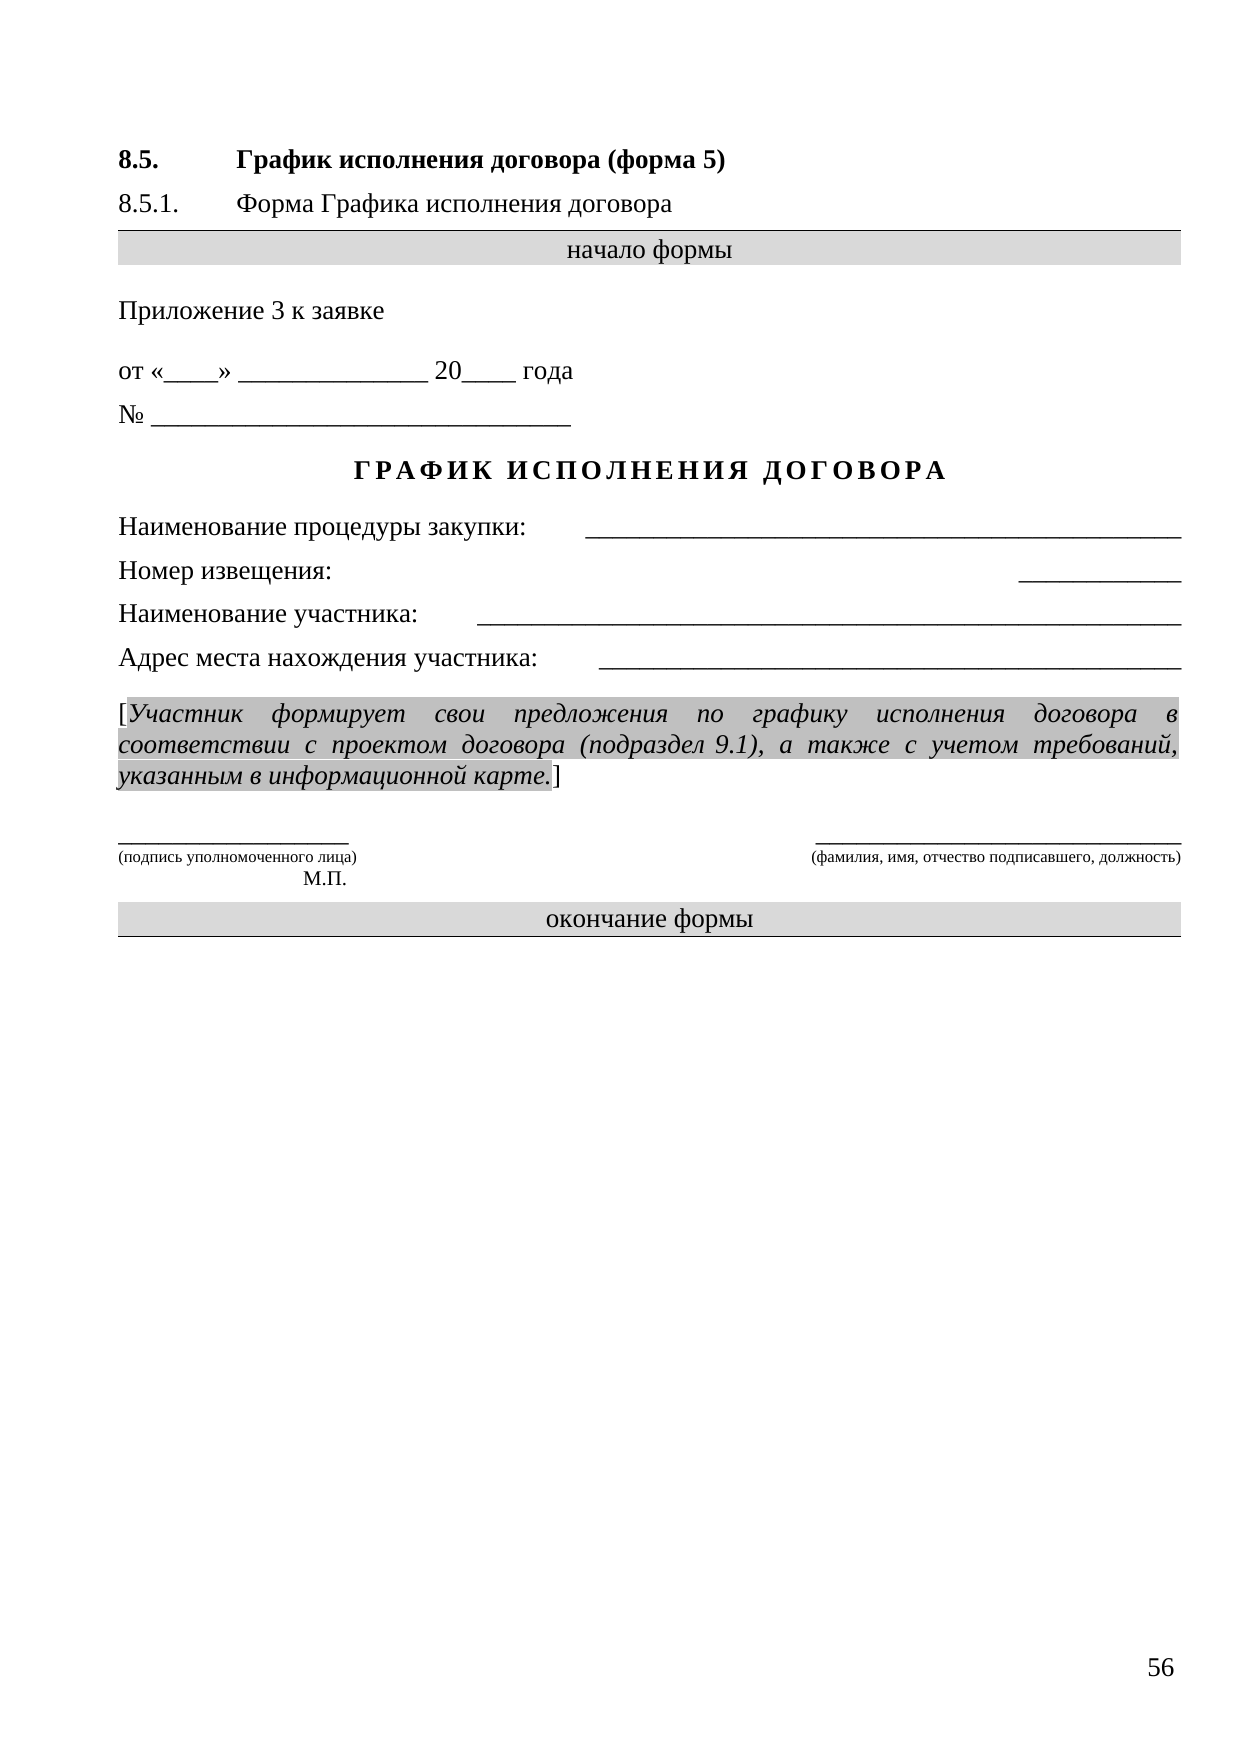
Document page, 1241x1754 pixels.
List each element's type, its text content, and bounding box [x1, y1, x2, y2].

text от «____» ______________ 20____ года [118, 354, 1181, 385]
text Номер извещения: ____________ [118, 554, 1181, 585]
text М.П. [118, 866, 1181, 890]
text начало формы [118, 231, 1181, 265]
text График исполнения договора (форма 5) [118, 143, 1181, 174]
text окончание формы [118, 902, 1181, 936]
text (подпись уполномоченного лица) (фамилия, имя, отчество подписавшего, должность) [118, 847, 1181, 866]
text Приложение 3 к заявке [118, 294, 1181, 325]
text № _______________________________ [118, 398, 1181, 429]
text Адрес места нахождения участника: ___________________________________________ [118, 641, 1181, 672]
text [Участник формирует свои предложения по графику исполнения договора в соответствии с проектом договора (подраздел 9.1), а также с учетом требований, указанным в информационной карте.] [118, 697, 1181, 791]
text Наименование процедуры закупки: ____________________________________________ [118, 510, 1181, 541]
text _________________ ___________________________ [118, 816, 1181, 847]
text График исполнения договора [118, 454, 1181, 485]
text Форма Графика исполнения договора [118, 187, 1181, 218]
text Наименование участника: ____________________________________________________ [118, 597, 1181, 628]
